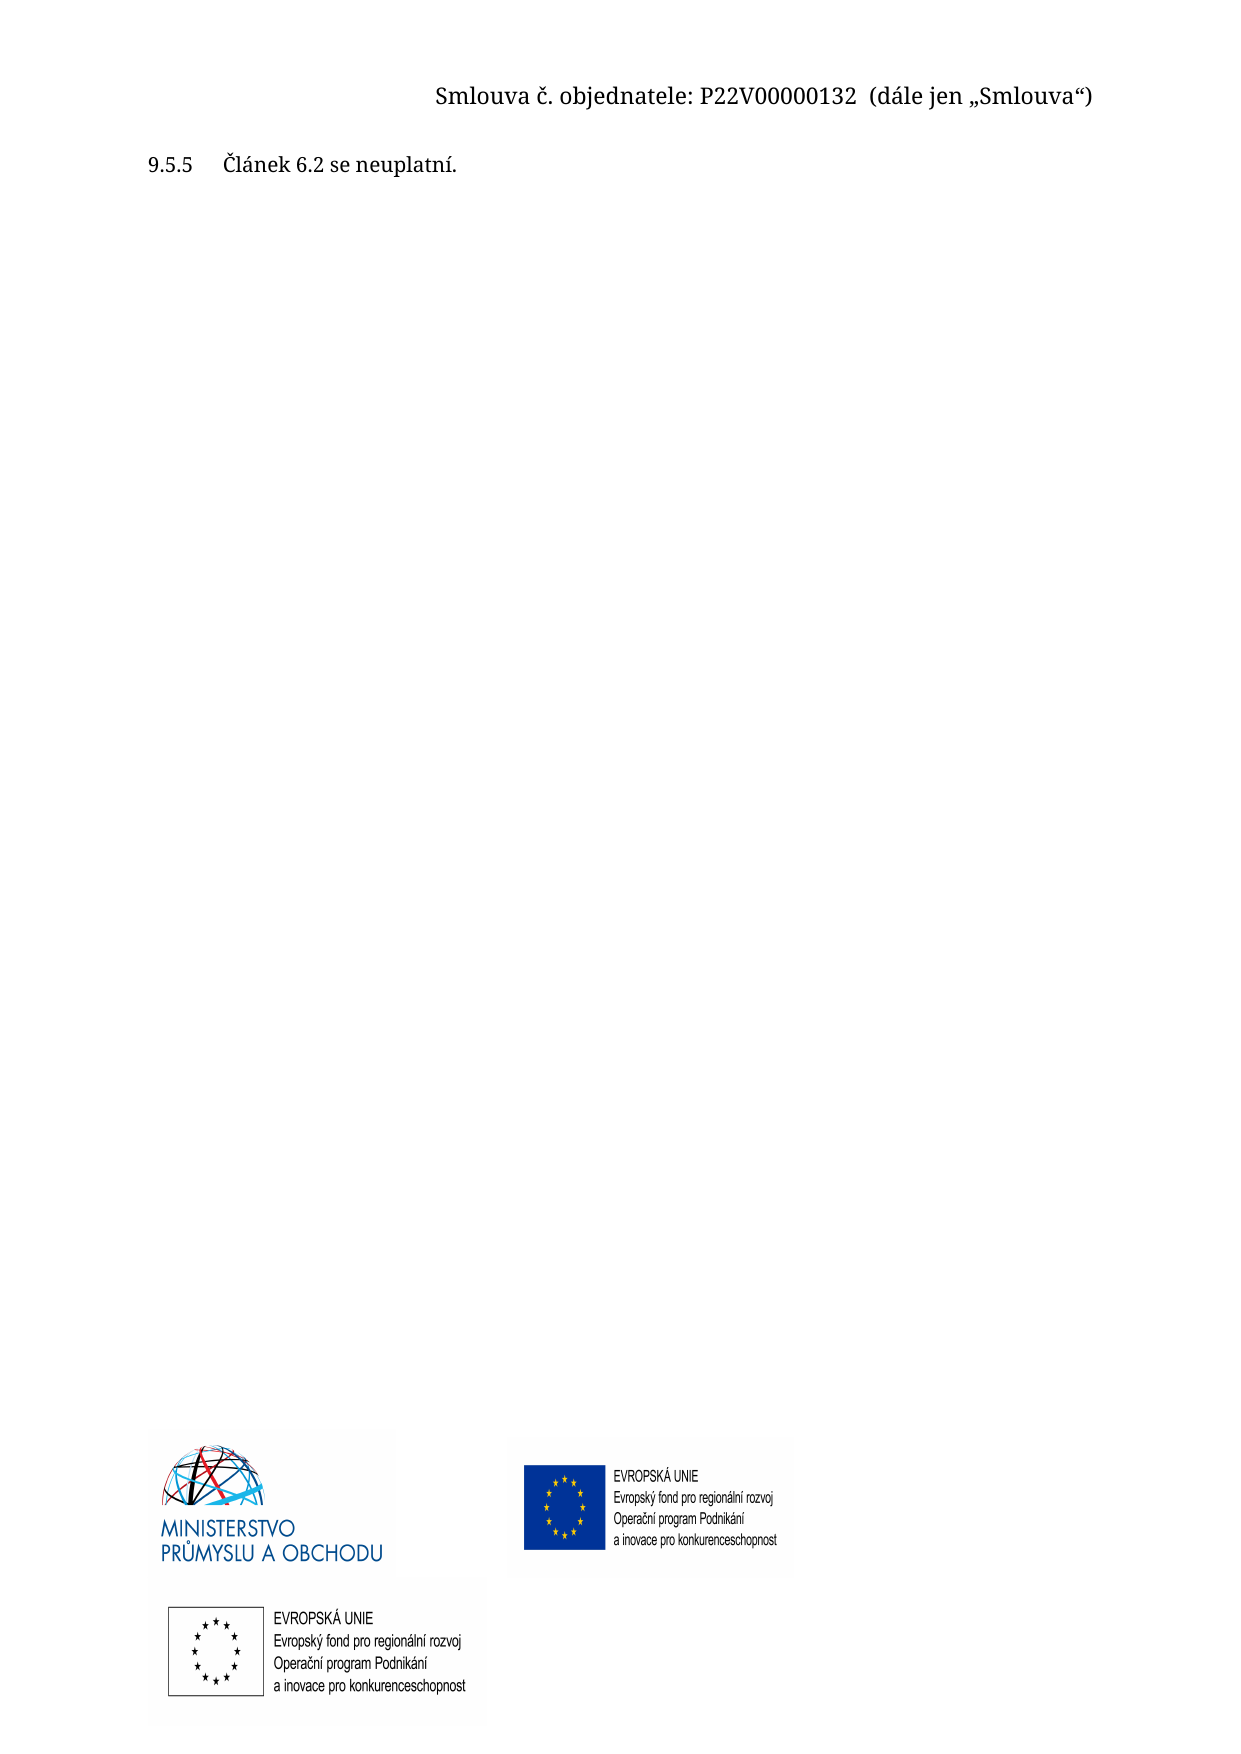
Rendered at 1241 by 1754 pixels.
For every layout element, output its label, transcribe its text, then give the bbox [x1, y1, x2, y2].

list Článek 6.2 se neuplatní. [148, 150, 1093, 179]
picture [507, 1437, 795, 1578]
picture [147, 1429, 487, 1726]
